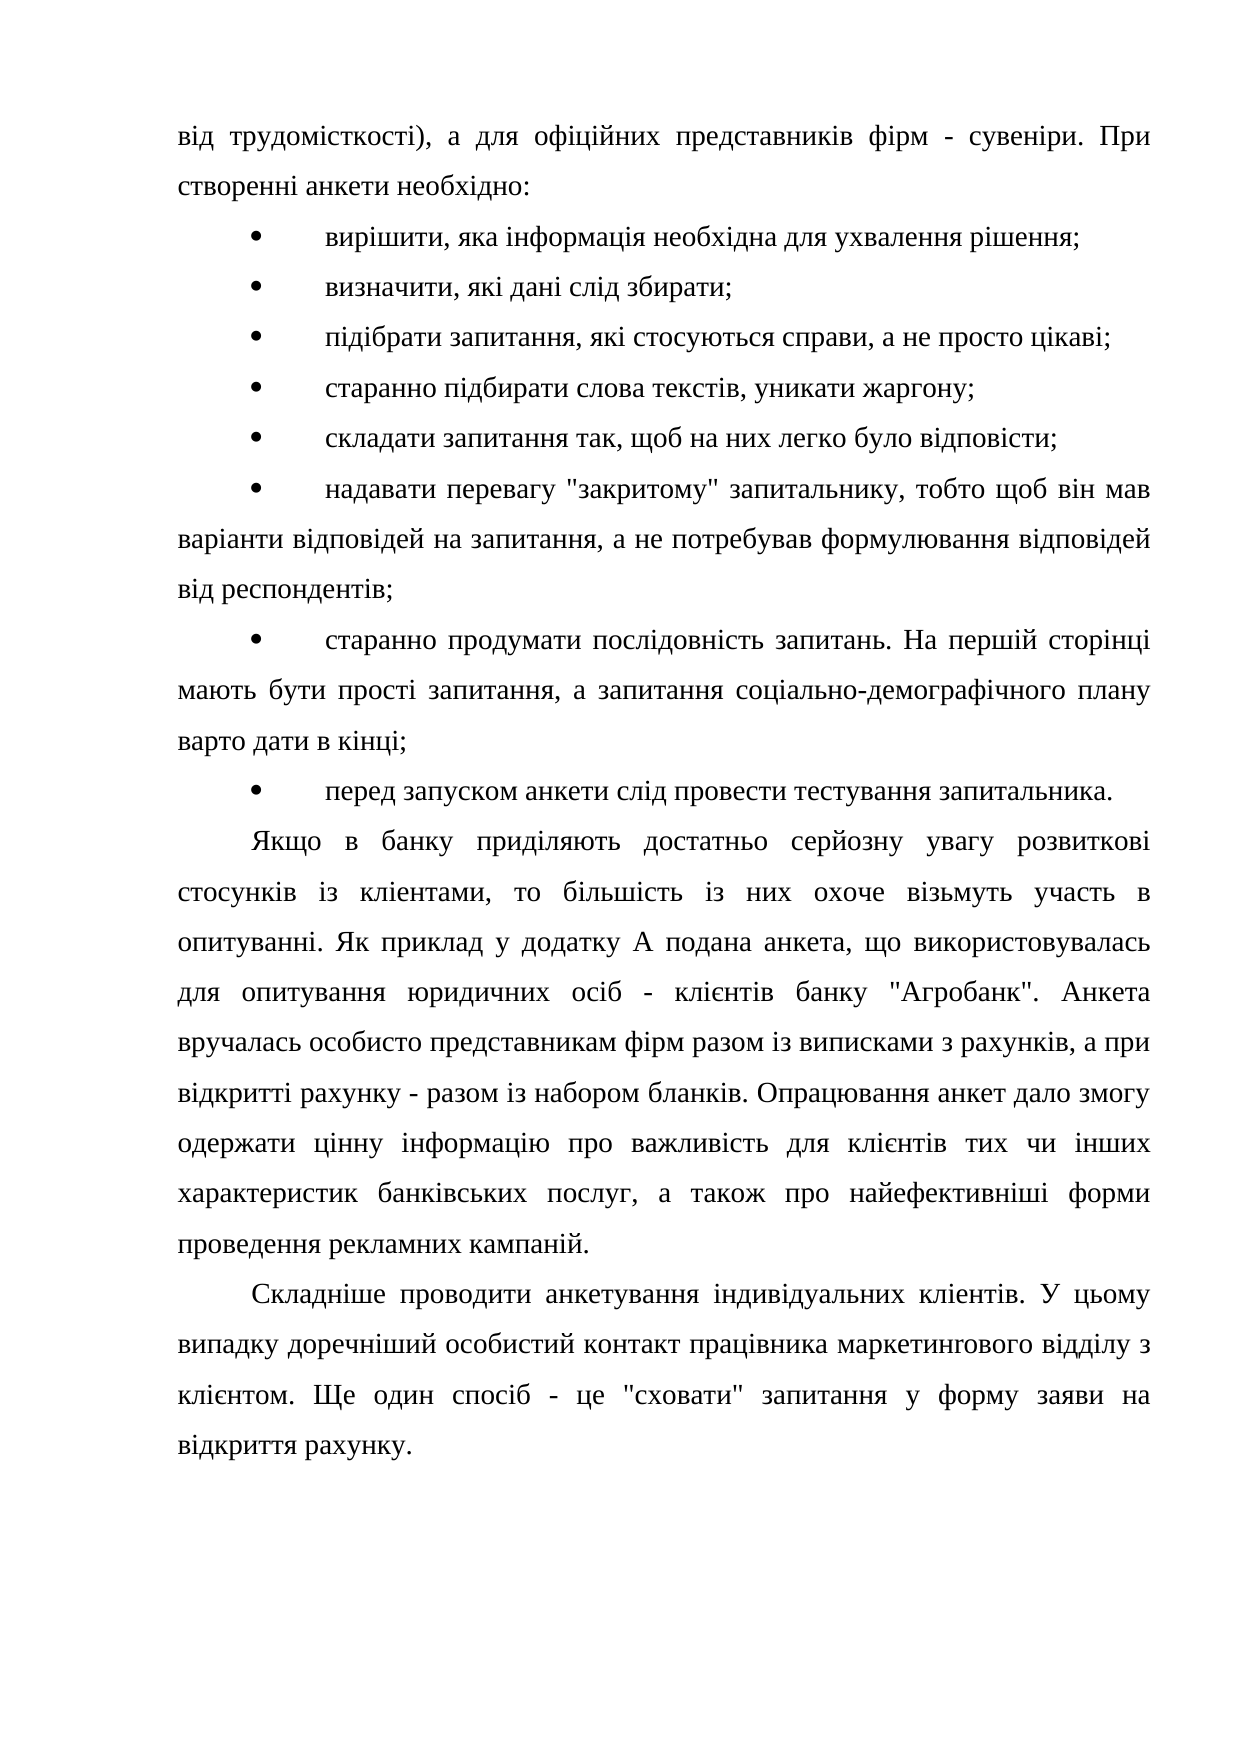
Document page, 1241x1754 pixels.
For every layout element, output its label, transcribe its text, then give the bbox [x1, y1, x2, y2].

list старанно пiдбирати слова текстів, уникати жаргону; [177, 370, 1152, 404]
text Якщо в банку придiляють достатньо серйозну увагу розвитковi cтocyнкiв iз клiентами, то більшість із них охоче вiзьмуть участь в опитуваннi. Як приклад у додатку А подана анкета, що використовувалась для опитування юридичних осiб - клiєнтiв банку "Агробанк". Анкета вручалась особисто представникам фipм разом iз виписками з paхунків, а при вiдкриттi рахунку - разом iз набором бланкiв. Опрацювання анкет дало змогу одержати цiнну iнформацiю про важливicть для клiєнтiв тих чи iнших хаpaктеристик банкiвських послуг, а також про найефективнiшi форми проведення рекламних кампанiй. [177, 823, 1152, 1259]
list надавати перевагу "закритому" запитальнику, тобто щоб він мав варiанти вiдповiдей на запитання, а не потребував формулювання вiдповiдей вiд респондентiв; [177, 471, 1152, 605]
list перед запуском анкети слiд провести тестування запитальника. [177, 773, 1152, 807]
list вирiшити, яка iнформацiя необхiдна для ухвалення рiшення; [177, 219, 1152, 252]
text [177, 118, 1152, 202]
list пiдiбрати запитання, якi стосуються справи, а не просто цiкавi; [177, 319, 1152, 353]
list складати запитання так, щоб на них легко було вiдповiсти; [177, 420, 1152, 454]
text Складнiше проводити анкетування iндивiдуальних клiентiв. У цьому випадку доречнiший особистий контакт працiвника маркетинrового вiддiлу з клiєнтом. Ще один спосiб - це "сховати" запитання у форму заяви на вiдкриття рахунку. [177, 1276, 1152, 1461]
list визначити, якi данi слiд збирати; [177, 269, 1152, 303]
list старанно продумати послiдовнiсть запитань. На першiй сторiнцi мають бути простi запитання, а запитання соцiально-демографiчного плану варто дати в кiнцi; [177, 622, 1152, 756]
